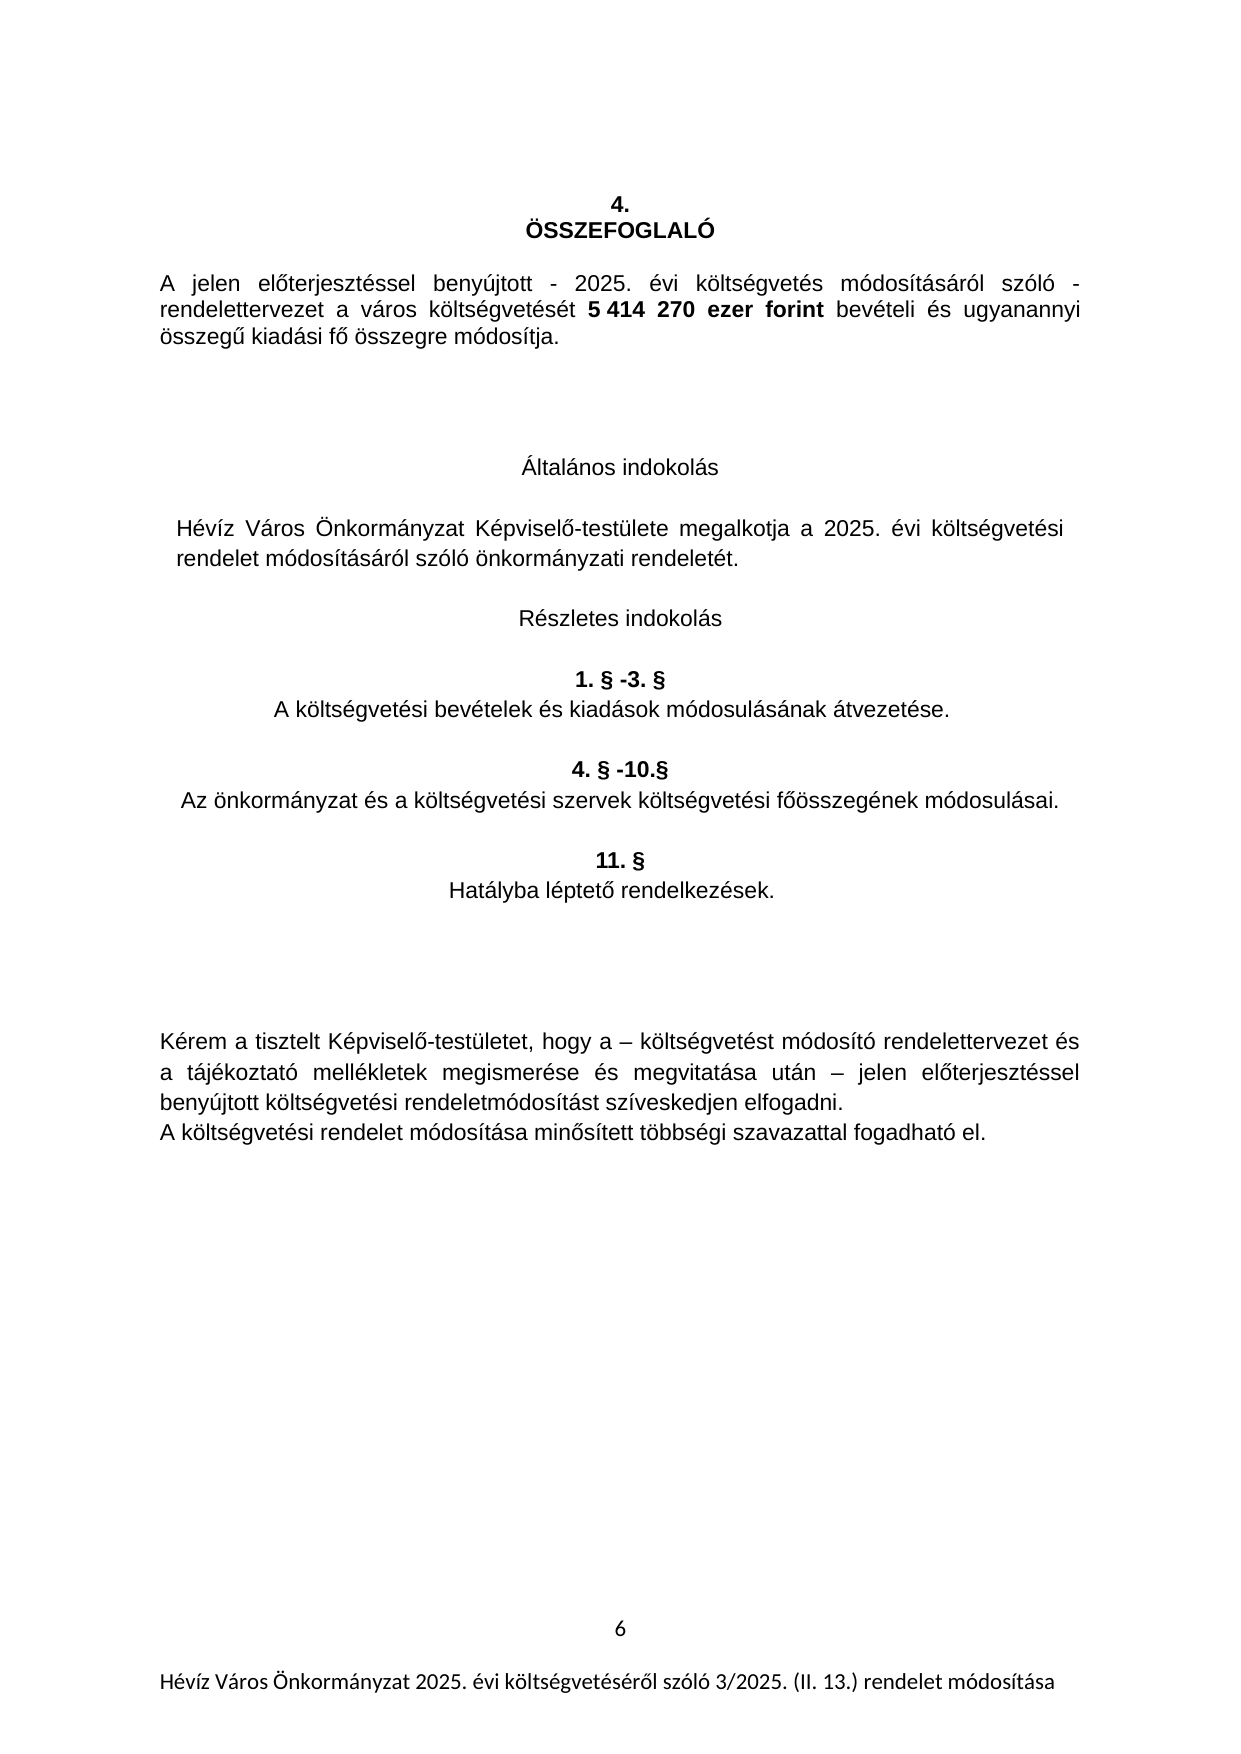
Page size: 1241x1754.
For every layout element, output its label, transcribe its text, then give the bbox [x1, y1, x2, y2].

text Kérem a tisztelt Képviselő-testületet, hogy a – költségvetést módosító rendelettervezet és a tájékoztató mellékletek megismerése és megvitatása után – jelen előterjesztéssel benyújtott költségvetési rendeletmódosítást szíveskedjen elfogadni. [159, 1028, 1081, 1115]
text 4. [159, 191, 1081, 217]
text Hatályba léptető rendelkezések. [159, 877, 1064, 904]
text A költségvetési rendelet módosítása minősített többségi szavazattal fogadható el. [159, 1119, 1081, 1145]
text Részletes indokolás [176, 605, 1064, 632]
text Hévíz Város Önkormányzat Képviselő-testülete megalkotja a 2025. évi költségvetési rendelet módosításáról szóló önkormányzati rendeletét. [176, 515, 1064, 571]
text A jelen előterjesztéssel benyújtott - 2025. évi költségvetés módosításáról szóló - rendelettervezet a város költségvetését 5 414 270 ezer forint bevételi és ugyanannyi összegű kiadási fő összegre módosítja. [159, 270, 1081, 349]
text Általános indokolás [176, 454, 1064, 481]
text 11. § [176, 847, 1064, 873]
text A költségvetési bevételek és kiadások módosulásának átvezetése. [159, 696, 1064, 722]
text 4. § -10.§ [176, 756, 1064, 783]
text ÖSSZEFOGLALÓ [159, 217, 1081, 243]
text 1. § -3. § [176, 666, 1064, 692]
text Az önkormányzat és a költségvetési szervek költségvetési főösszegének módosulásai. [159, 787, 1081, 813]
